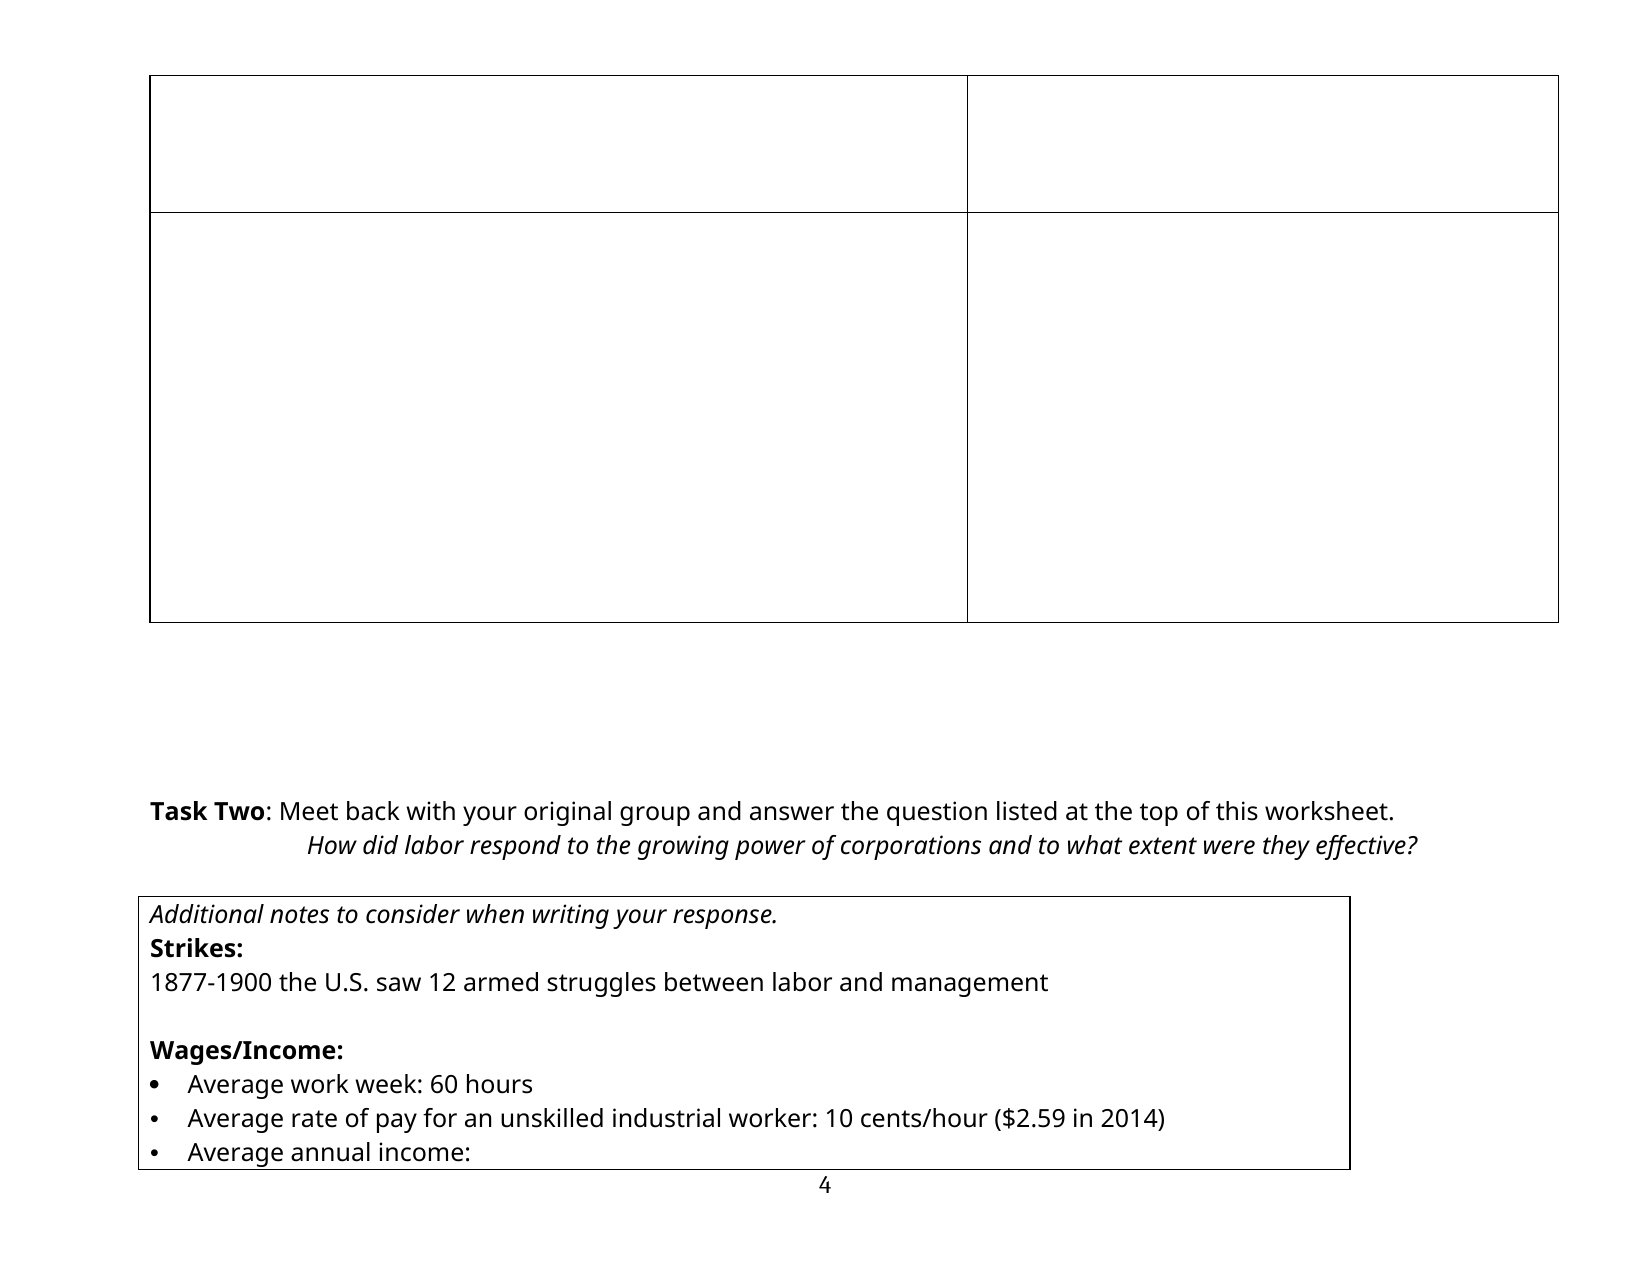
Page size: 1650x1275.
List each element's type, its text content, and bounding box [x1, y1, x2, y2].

table_cell [968, 213, 1558, 622]
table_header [139, 897, 1349, 1169]
text How did labor respond to the growing power of corporations and to what extent were they effective? [225, 827, 1500, 862]
table_cell [968, 76, 1558, 212]
text Task Two: Meet back with your original group and answer the question listed at the top of this worksheet. [150, 793, 1500, 827]
table_cell [151, 213, 967, 622]
table_cell [151, 76, 967, 212]
